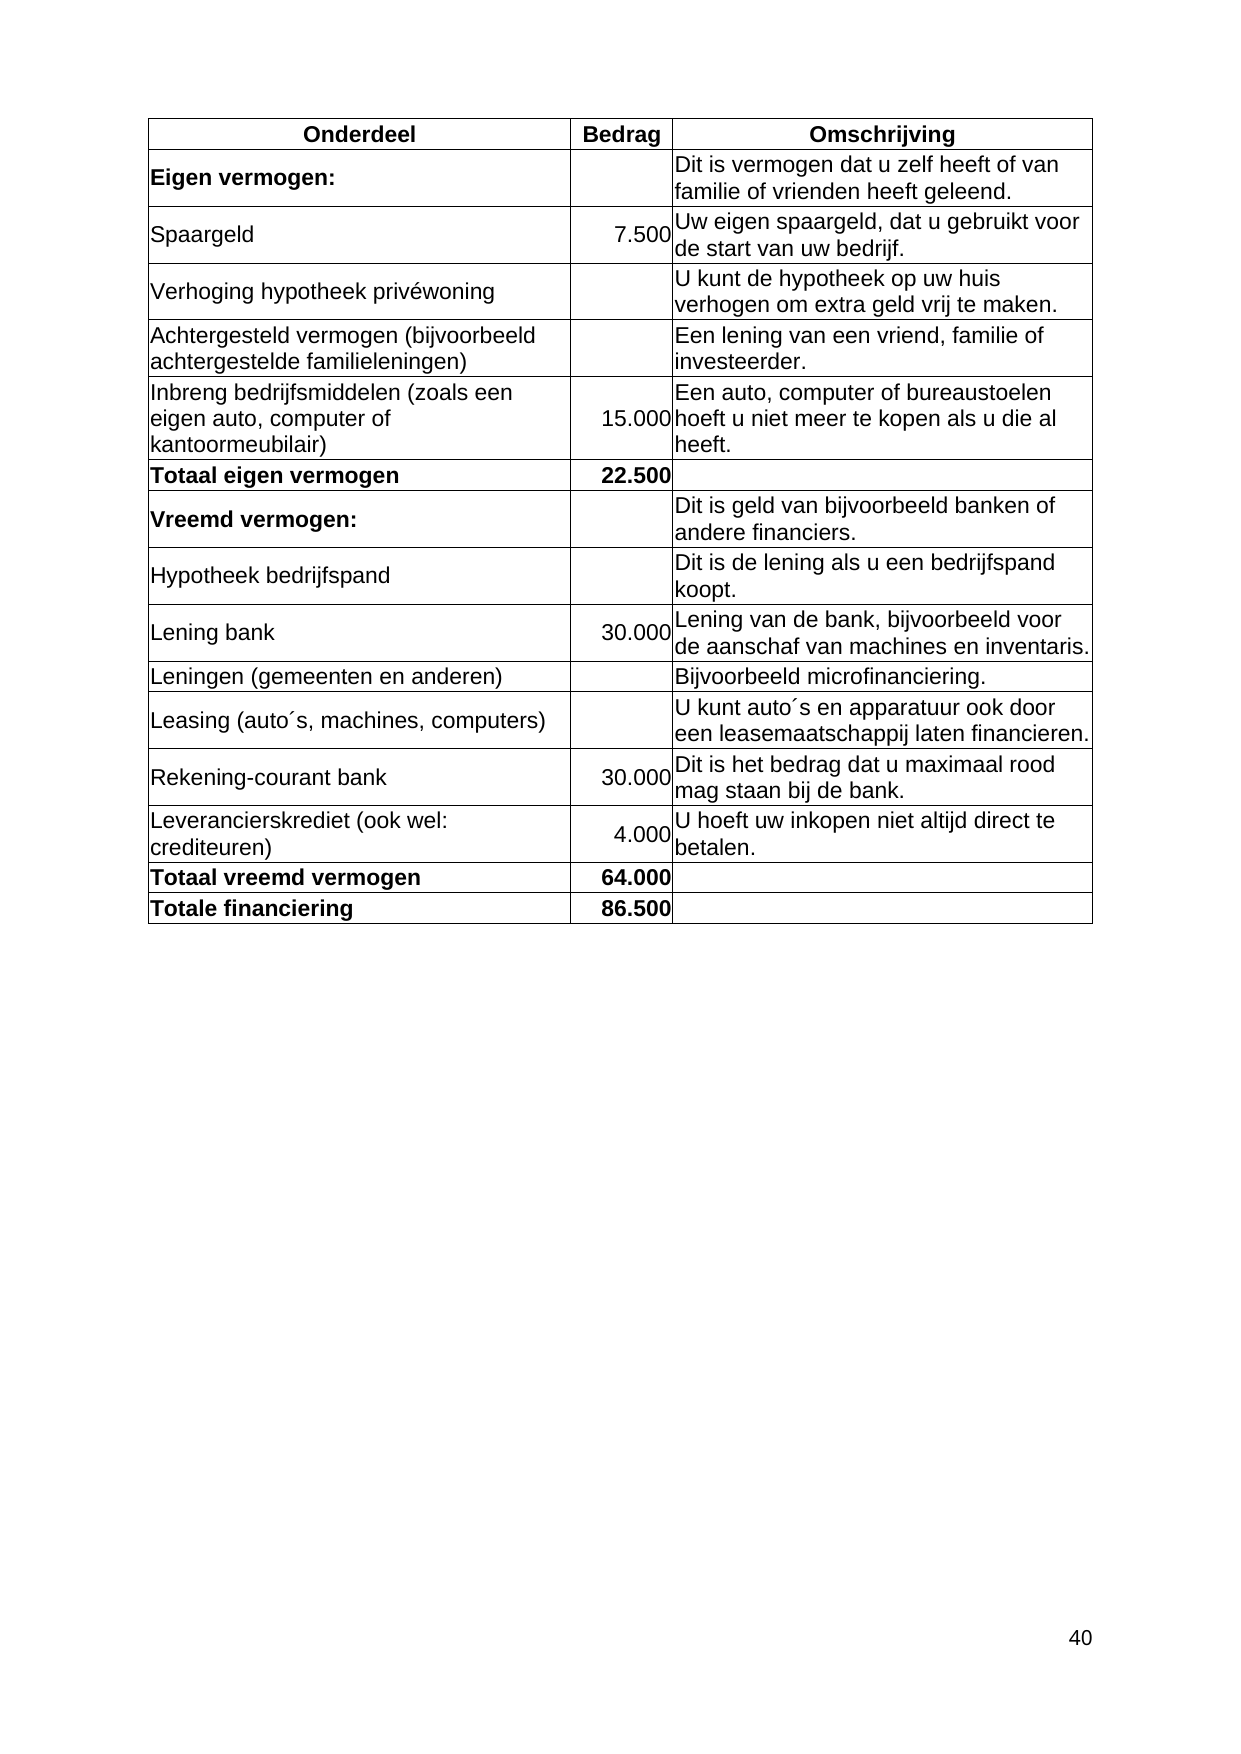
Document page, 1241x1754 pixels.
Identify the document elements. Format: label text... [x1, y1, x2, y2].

table_cell Totaal vreemd vermogen [149, 863, 570, 892]
table_cell Leningen (gemeenten en anderen) [149, 662, 570, 691]
table_cell 86.500 [571, 893, 672, 923]
table_cell [571, 692, 672, 748]
table_cell Eigen vermogen: [149, 150, 570, 206]
table_cell Uw eigen spaargeld, dat u gebruikt voor de start van uw bedrijf. [673, 207, 1092, 262]
table_cell Lening bank [149, 605, 570, 661]
table_cell Totaal eigen vermogen [149, 460, 570, 490]
table_cell Verhoging hypotheek privéwoning [149, 264, 570, 319]
table_cell Bijvoorbeeld microfinanciering. [673, 662, 1092, 691]
table_cell [673, 863, 1092, 892]
table_cell U hoeft uw inkopen niet altijd direct te betalen. [673, 806, 1092, 862]
table_cell Spaargeld [149, 207, 570, 262]
table_cell Lening van de bank, bijvoorbeeld voor de aanschaf van machines en inventaris. [673, 605, 1092, 661]
table_cell Achtergesteld vermogen (bijvoorbeeld achtergestelde familieleningen) [149, 320, 570, 376]
table_cell Dit is geld van bijvoorbeeld banken of andere financiers. [673, 491, 1092, 547]
table_cell Rekening-courant bank [149, 749, 570, 805]
table_header Onderdeel [149, 119, 570, 149]
table_cell 30.000 [571, 749, 672, 805]
table_cell [571, 150, 672, 206]
table_cell Dit is het bedrag dat u maximaal rood mag staan bij de bank. [673, 749, 1092, 805]
table_cell Een lening van een vriend, familie of investeerder. [673, 320, 1092, 376]
table_cell 64.000 [571, 863, 672, 892]
table_cell [571, 264, 672, 319]
table_cell Totale financiering [149, 893, 570, 923]
table_cell Hypotheek bedrijfspand [149, 548, 570, 604]
table_cell [673, 460, 1092, 490]
table_header Bedrag [571, 119, 672, 149]
table_cell Dit is vermogen dat u zelf heeft of van familie of vrienden heeft geleend. [673, 150, 1092, 206]
table_cell 4.000 [571, 806, 672, 862]
table_cell U kunt auto´s en apparatuur ook door een leasemaatschappij laten financieren. [673, 692, 1092, 748]
table_header Omschrijving [673, 119, 1092, 149]
table_cell 30.000 [571, 605, 672, 661]
table_cell Inbreng bedrijfsmiddelen (zoals een eigen auto, computer of kantoormeubilair) [149, 377, 570, 459]
table_cell [571, 320, 672, 376]
table_cell [673, 893, 1092, 923]
table_cell Leverancierskrediet (ook wel: crediteuren) [149, 806, 570, 862]
table_cell [571, 662, 672, 691]
table_cell Leasing (auto´s, machines, computers) [149, 692, 570, 748]
table_cell [571, 491, 672, 547]
table_cell Een auto, computer of bureaustoelen hoeft u niet meer te kopen als u die al heeft. [673, 377, 1092, 459]
table_cell 7.500 [571, 207, 672, 262]
table_cell U kunt de hypotheek op uw huis verhogen om extra geld vrij te maken. [673, 264, 1092, 319]
table_cell Vreemd vermogen: [149, 491, 570, 547]
table_cell [571, 548, 672, 604]
table_cell Dit is de lening als u een bedrijfspand koopt. [673, 548, 1092, 604]
table_cell 22.500 [571, 460, 672, 490]
table_cell 15.000 [571, 377, 672, 459]
